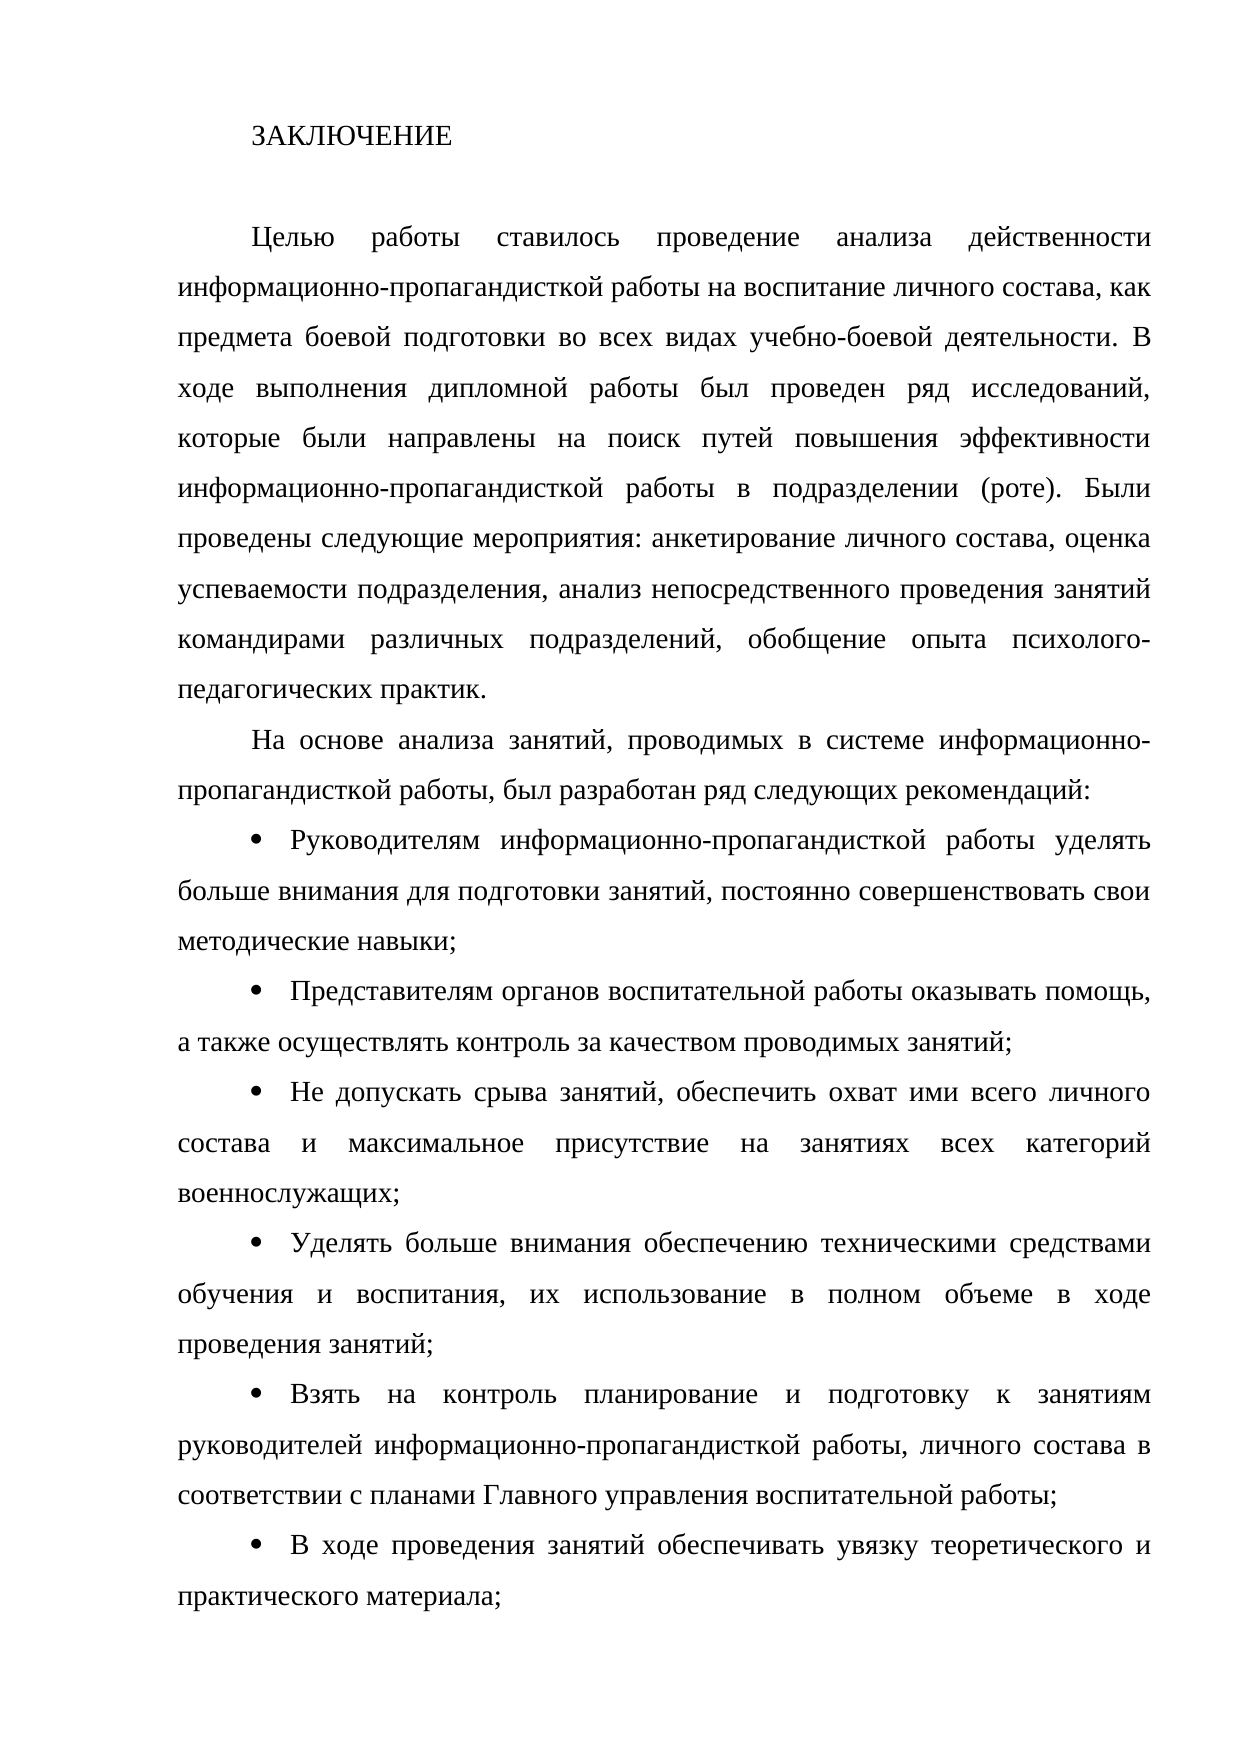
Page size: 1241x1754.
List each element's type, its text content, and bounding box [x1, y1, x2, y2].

text Заключение [177, 118, 1152, 152]
list Руководителям информационно-пропагандисткой работы уделять больше внимания для подготовки занятий, постоянно совершенствовать свои методические навыки; [177, 822, 1152, 957]
list Взять на контроль планирование и подготовку к занятиям руководителей информационно-пропагандисткой работы, личного состава в соответствии с планами Главного управления воспитательной работы; [177, 1376, 1152, 1511]
text На основе анализа занятий, проводимых в системе информационно-пропагандисткой работы, был разработан ряд следующих рекомендаций: [177, 722, 1152, 806]
list В ходе проведения занятий обеспечивать увязку теоретического и практического материала; [177, 1527, 1152, 1611]
list Представителям органов воспитательной работы оказывать помощь, а также осуществлять контроль за качеством проводимых занятий; [177, 973, 1152, 1057]
list Не допускать срыва занятий, обеспечить охват ими всего личного состава и максимальное присутствие на занятиях всех категорий военнослужащих; [177, 1074, 1152, 1208]
list Уделять больше внимания обеспечению техническими средствами обучения и воспитания, их использование в полном объеме в ходе проведения занятий; [177, 1225, 1152, 1359]
text Целью работы ставилось проведение анализа действенности информационно-пропагандисткой работы на воспитание личного состава, как предмета боевой подготовки во всех видах учебно-боевой деятельности. В ходе выполнения дипломной работы был проведен ряд исследований, которые были направлены на поиск путей повышения эффективности информационно-пропагандисткой работы в подразделении (роте). Были проведены следующие мероприятия: анкетирование личного состава, оценка успеваемости подразделения, анализ непосредственного проведения занятий командирами различных подразделений, обобщение опыта психолого-педагогических практик. [177, 219, 1152, 705]
